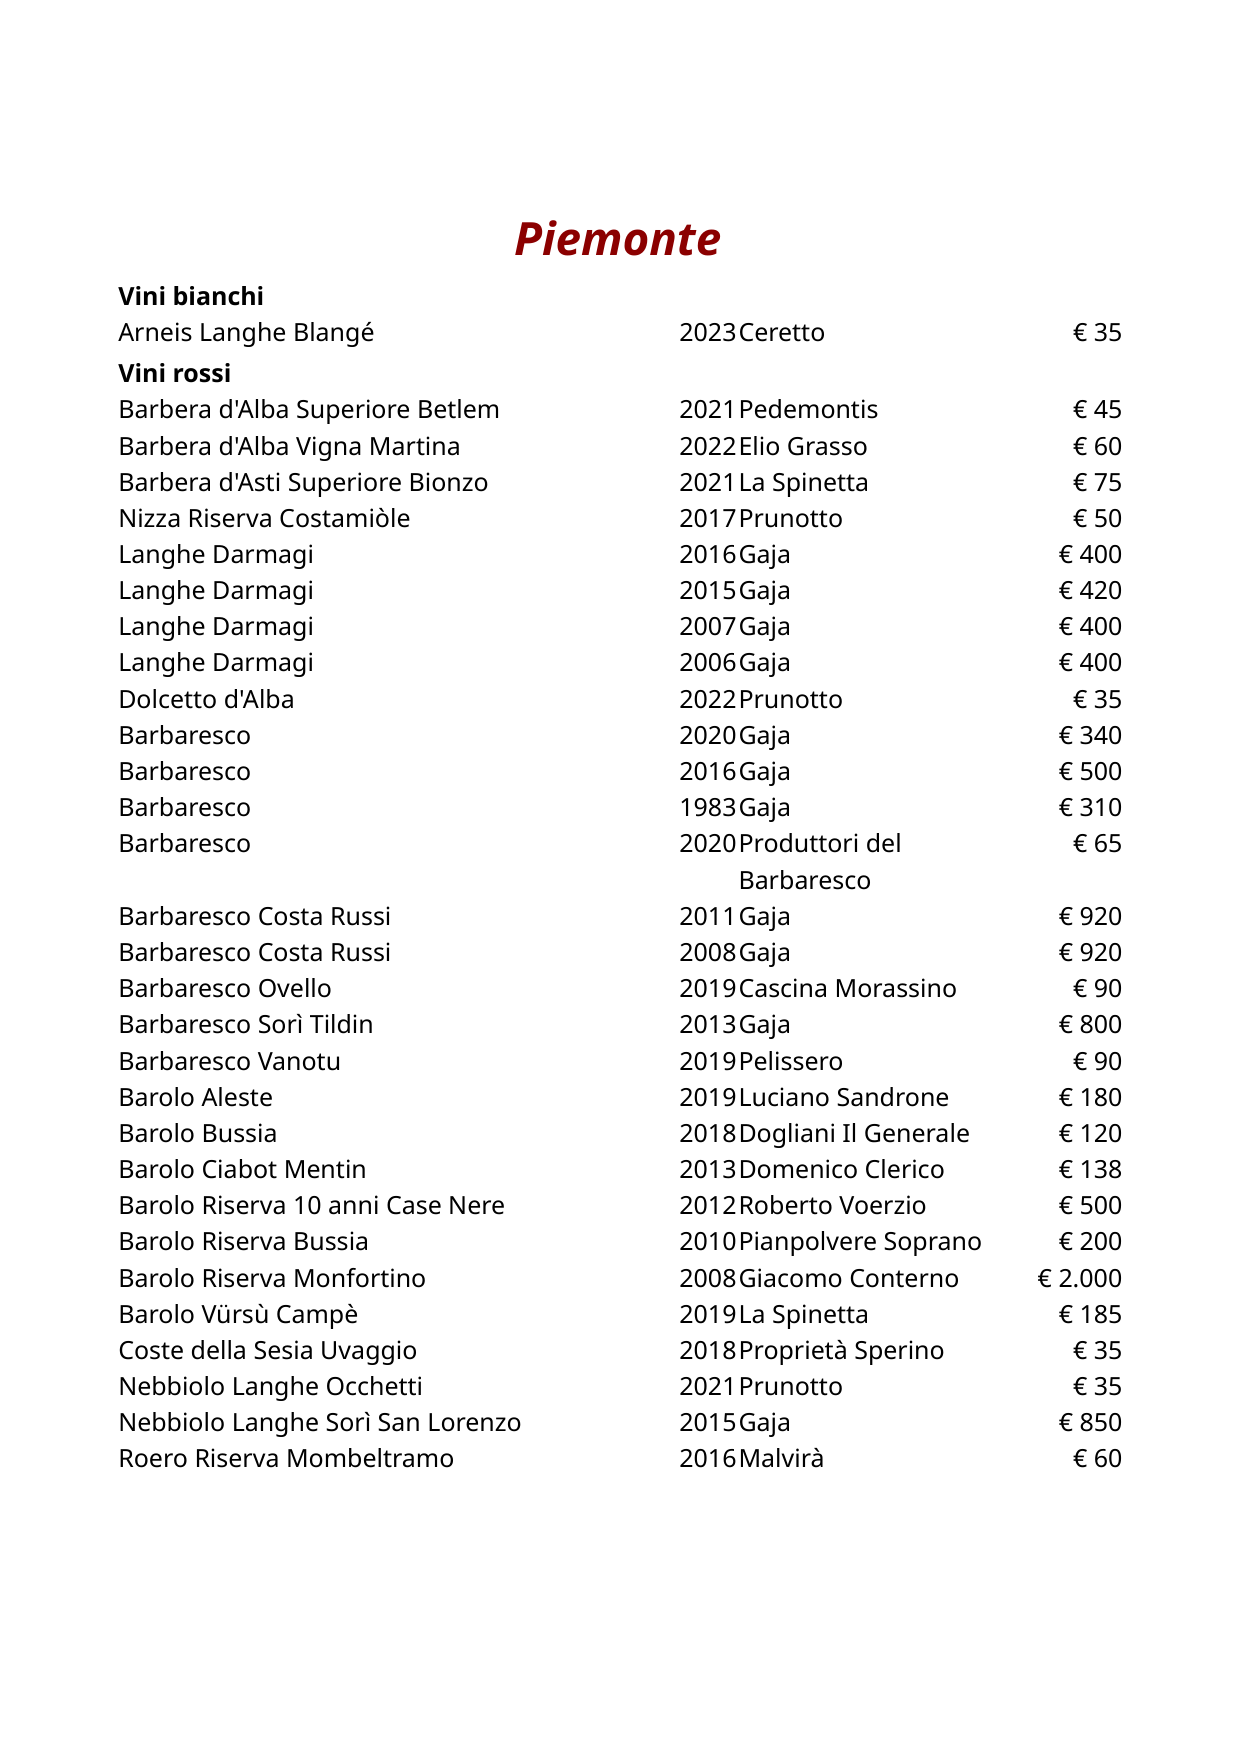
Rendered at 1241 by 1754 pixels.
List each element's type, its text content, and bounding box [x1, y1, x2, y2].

table_header Ceretto [738, 315, 1033, 351]
table_cell € 90 [1034, 1043, 1122, 1079]
table_cell € 35 [1034, 1369, 1122, 1405]
table_header 2021 [679, 392, 738, 428]
table_cell Gaja [738, 935, 1033, 971]
table_cell 2007 [679, 609, 738, 645]
table_cell Gaja [738, 790, 1033, 826]
text Piemonte [118, 207, 1122, 269]
table_cell 2017 [679, 501, 738, 537]
table_cell Barbaresco Ovello [118, 971, 679, 1007]
table_cell Barbaresco Vanotu [118, 1043, 679, 1079]
table_cell 2019 [679, 1296, 738, 1332]
table_cell Langhe Darmagi [118, 645, 679, 681]
table_cell € 2.000 [1034, 1260, 1122, 1296]
table_cell € 400 [1034, 609, 1122, 645]
table_header 2023 [679, 315, 738, 351]
table_cell Gaja [738, 718, 1033, 753]
table_cell Prunotto [738, 501, 1033, 537]
table_cell Pelissero [738, 1043, 1033, 1079]
table_cell € 400 [1034, 537, 1122, 573]
table_cell Domenico Clerico [738, 1152, 1033, 1188]
table_header € 35 [1034, 315, 1122, 351]
table_header € 45 [1034, 392, 1122, 428]
table_cell 2022 [679, 681, 738, 717]
table_cell 2016 [679, 1441, 738, 1477]
table_cell 2006 [679, 645, 738, 681]
table_cell Malvirà [738, 1441, 1033, 1477]
table_cell La Spinetta [738, 1296, 1033, 1332]
table_cell Barbaresco Sorì Tildin [118, 1007, 679, 1043]
table_cell € 75 [1034, 464, 1122, 501]
table_cell € 420 [1034, 573, 1122, 609]
table_cell € 35 [1034, 681, 1122, 717]
table_cell Roero Riserva Mombeltramo [118, 1441, 679, 1477]
table_cell 2019 [679, 1080, 738, 1116]
table_cell Langhe Darmagi [118, 609, 679, 645]
table_cell 2010 [679, 1224, 738, 1260]
table_cell Gaja [738, 1405, 1033, 1441]
table_cell Prunotto [738, 1369, 1033, 1405]
table_cell Langhe Darmagi [118, 573, 679, 609]
table_cell 2008 [679, 1260, 738, 1296]
table_cell Barbera d'Asti Superiore Bionzo [118, 464, 679, 501]
table_cell Barbaresco [118, 718, 679, 753]
table_cell 2015 [679, 1405, 738, 1441]
text Vini bianchi [118, 278, 1122, 312]
table_cell La Spinetta [738, 464, 1033, 501]
table_cell 2020 [679, 718, 738, 753]
table_cell 2016 [679, 537, 738, 573]
table_cell € 138 [1034, 1152, 1122, 1188]
table_cell € 60 [1034, 428, 1122, 464]
table_cell Dolcetto d'Alba [118, 681, 679, 717]
table_cell Roberto Voerzio [738, 1188, 1033, 1224]
table_cell Nebbiolo Langhe Occhetti [118, 1369, 679, 1405]
table_cell € 800 [1034, 1007, 1122, 1043]
table_cell 2008 [679, 935, 738, 971]
table_cell Pianpolvere Soprano [738, 1224, 1033, 1260]
table_cell 2013 [679, 1152, 738, 1188]
table_cell € 500 [1034, 1188, 1122, 1224]
table_cell Gaja [738, 645, 1033, 681]
table_cell 2019 [679, 1043, 738, 1079]
table_cell € 65 [1034, 826, 1122, 899]
table_cell € 120 [1034, 1116, 1122, 1152]
table_cell € 310 [1034, 790, 1122, 826]
table_cell Barbaresco [118, 790, 679, 826]
table_cell Dogliani Il Generale [738, 1116, 1033, 1152]
table_cell Barolo Aleste [118, 1080, 679, 1116]
table_header Barbera d'Alba Superiore Betlem [118, 392, 679, 428]
table_cell Proprietà Sperino [738, 1333, 1033, 1369]
table_cell € 60 [1034, 1441, 1122, 1477]
table_cell € 500 [1034, 754, 1122, 790]
table_cell Barbaresco [118, 754, 679, 790]
table_cell € 180 [1034, 1080, 1122, 1116]
table_cell Gaja [738, 609, 1033, 645]
table_cell Coste della Sesia Uvaggio [118, 1333, 679, 1369]
table_cell Barbaresco Costa Russi [118, 935, 679, 971]
table_cell Barolo Vürsù Campè [118, 1296, 679, 1332]
table_cell 2018 [679, 1333, 738, 1369]
table_cell Nebbiolo Langhe Sorì San Lorenzo [118, 1405, 679, 1441]
table_header Pedemontis [738, 392, 1033, 428]
table_cell 2019 [679, 971, 738, 1007]
table_cell 2016 [679, 754, 738, 790]
table_cell Gaja [738, 573, 1033, 609]
table_cell Elio Grasso [738, 428, 1033, 464]
table_cell € 340 [1034, 718, 1122, 753]
table_cell 2011 [679, 899, 738, 935]
table_cell Gaja [738, 899, 1033, 935]
table_cell € 400 [1034, 645, 1122, 681]
table_cell 2021 [679, 464, 738, 501]
table_cell Cascina Morassino [738, 971, 1033, 1007]
table_cell 2013 [679, 1007, 738, 1043]
table_cell Barolo Riserva 10 anni Case Nere [118, 1188, 679, 1224]
table_cell € 185 [1034, 1296, 1122, 1332]
table_cell Barbaresco [118, 826, 679, 899]
table_cell Produttori del Barbaresco [738, 826, 1033, 899]
text Vini rossi [118, 355, 1122, 389]
table_cell Prunotto [738, 681, 1033, 717]
table_cell € 920 [1034, 935, 1122, 971]
table_header Arneis Langhe Blangé [118, 315, 679, 351]
table_cell Gaja [738, 754, 1033, 790]
table_cell 1983 [679, 790, 738, 826]
table_cell 2021 [679, 1369, 738, 1405]
table_cell Barolo Riserva Monfortino [118, 1260, 679, 1296]
table_cell Barbaresco Costa Russi [118, 899, 679, 935]
table_cell € 90 [1034, 971, 1122, 1007]
table_cell 2012 [679, 1188, 738, 1224]
table_cell Barolo Bussia [118, 1116, 679, 1152]
table_cell € 920 [1034, 899, 1122, 935]
table_cell 2015 [679, 573, 738, 609]
table_cell Giacomo Conterno [738, 1260, 1033, 1296]
table_cell € 850 [1034, 1405, 1122, 1441]
table_cell Nizza Riserva Costamiòle [118, 501, 679, 537]
table_cell Barbera d'Alba Vigna Martina [118, 428, 679, 464]
table_cell Luciano Sandrone [738, 1080, 1033, 1116]
table_cell Gaja [738, 1007, 1033, 1043]
table_cell 2022 [679, 428, 738, 464]
table_cell Barolo Riserva Bussia [118, 1224, 679, 1260]
table_cell Langhe Darmagi [118, 537, 679, 573]
table_cell € 200 [1034, 1224, 1122, 1260]
table_cell € 35 [1034, 1333, 1122, 1369]
table_cell Barolo Ciabot Mentin [118, 1152, 679, 1188]
table_cell 2020 [679, 826, 738, 899]
table_cell Gaja [738, 537, 1033, 573]
table_cell € 50 [1034, 501, 1122, 537]
table_cell 2018 [679, 1116, 738, 1152]
